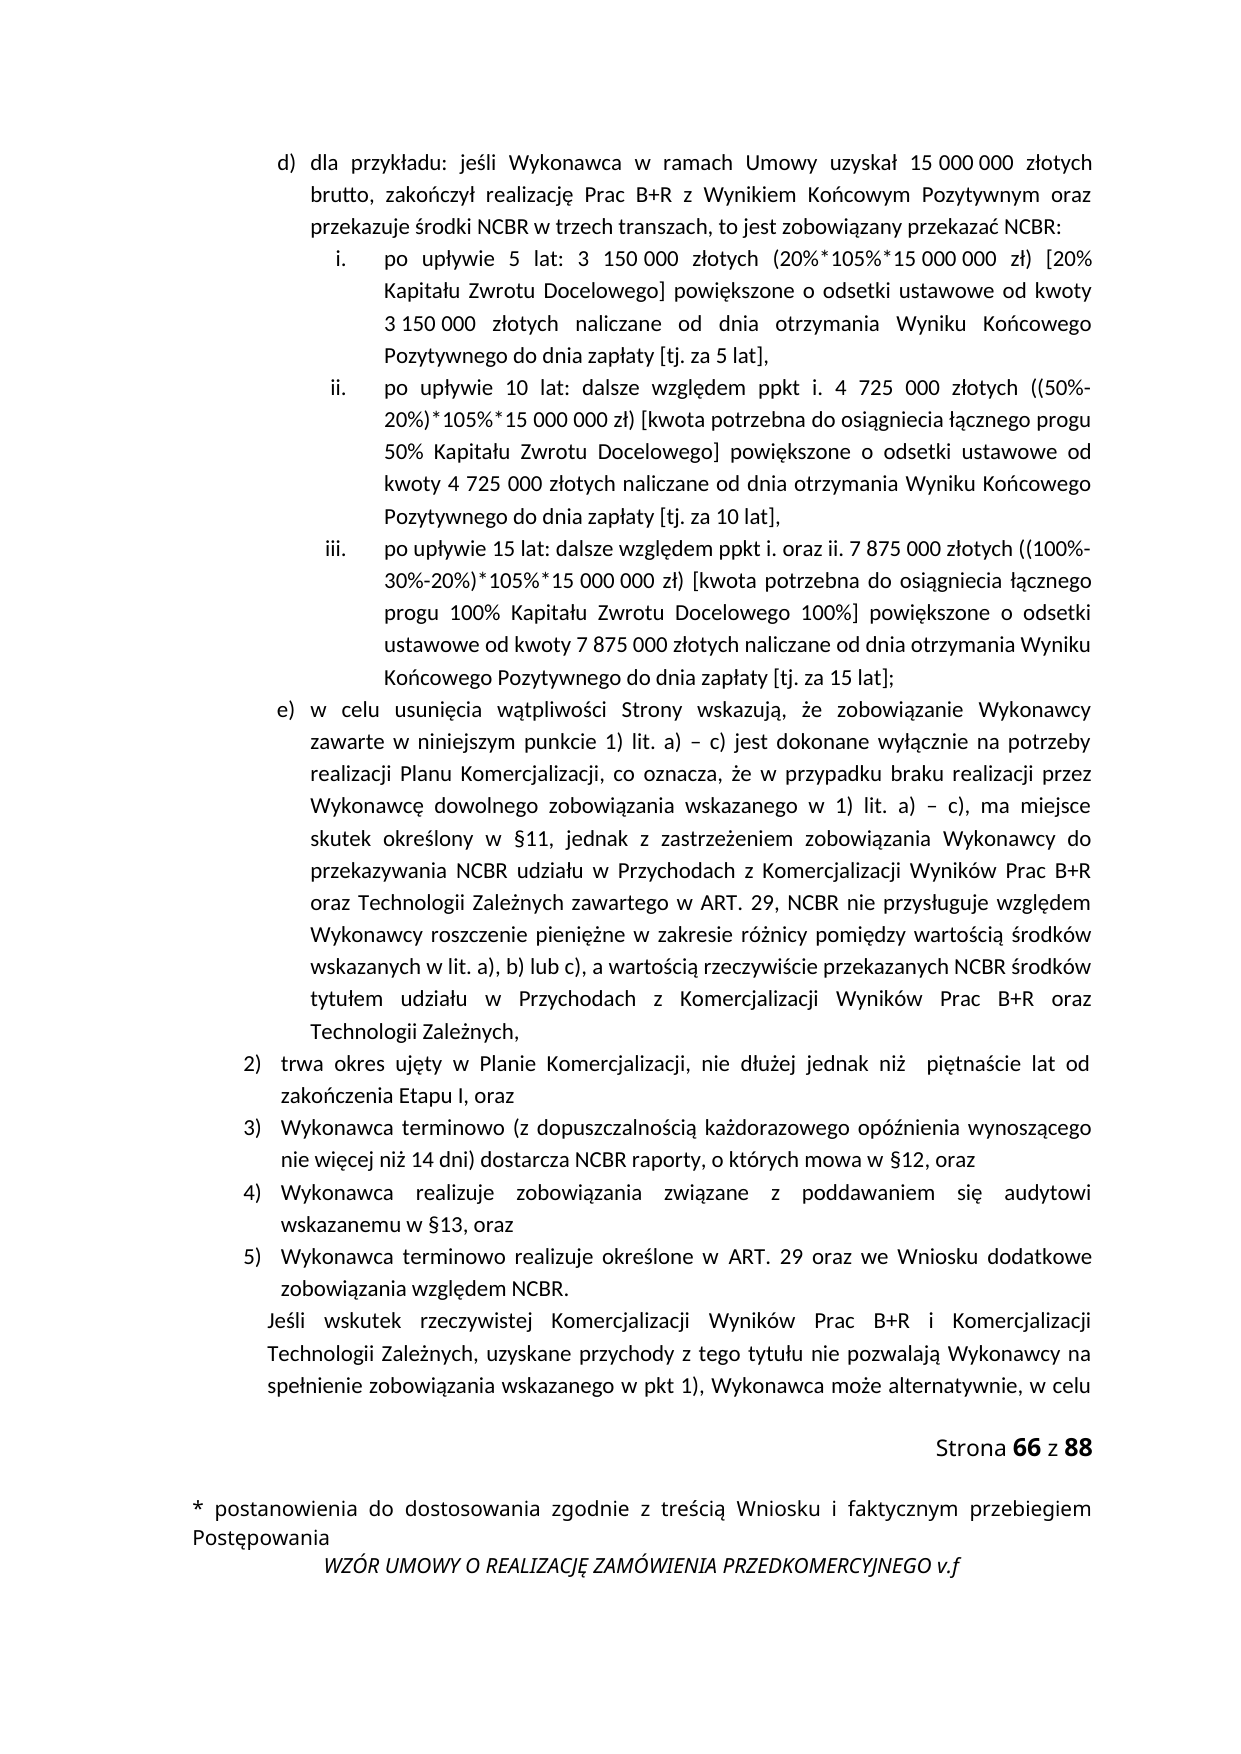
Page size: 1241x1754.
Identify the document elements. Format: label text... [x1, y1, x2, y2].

list po upływie 5 lat: 3 150 000 złotych (20%*105%*15 000 000 zł) [20% Kapitału Zwrotu Docelowego] powiększone o odsetki ustawowe od kwoty 3 150 000 złotych naliczane od dnia otrzymania Wyniku Końcowego Pozytywnego do dnia zapłaty [tj. za 5 lat], [346, 244, 1093, 369]
list trwa okres ujęty w Planie Komercjalizacji, nie dłużej jednak niż piętnaście lat od zakończenia Etapu I, oraz [243, 1049, 1093, 1109]
list po upływie 15 lat: dalsze względem ppkt i. oraz ii. 7 875 000 złotych ((100%-30%-20%)*105%*15 000 000 zł) [kwota potrzebna do osiągniecia łącznego progu 100% Kapitału Zwrotu Docelowego 100%] powiększone o odsetki ustawowe od kwoty 7 875 000 złotych naliczane od dnia otrzymania Wyniku Końcowego Pozytywnego do dnia zapłaty [tj. za 15 lat]; [346, 534, 1093, 691]
list Wykonawca terminowo (z dopuszczalnością każdorazowego opóźnienia wynoszącego nie więcej niż 14 dni) dostarcza NCBR raporty, o których mowa w §12, oraz [243, 1113, 1093, 1173]
list Wykonawca terminowo realizuje określone w ART. 29 oraz we Wniosku dodatkowe zobowiązania względem NCBR. [243, 1242, 1093, 1302]
list po upływie 10 lat: dalsze względem ppkt i. 4 725 000 złotych ((50%-20%)*105%*15 000 000 zł) [kwota potrzebna do osiągniecia łącznego progu 50% Kapitału Zwrotu Docelowego] powiększone o odsetki ustawowe od kwoty 4 725 000 złotych naliczane od dnia otrzymania Wyniku Końcowego Pozytywnego do dnia zapłaty [tj. za 10 lat], [346, 373, 1093, 530]
list w celu usunięcia wątpliwości Strony wskazują, że zobowiązanie Wykonawcy zawarte w niniejszym punkcie 1) lit. a) – c) jest dokonane wyłącznie na potrzeby realizacji Planu Komercjalizacji, co oznacza, że w przypadku braku realizacji przez Wykonawcę dowolnego zobowiązania wskazanego w 1) lit. a) – c), ma miejsce skutek określony w §11, jednak z zastrzeżeniem zobowiązania Wykonawcy do przekazywania NCBR udziału w Przychodach z Komercjalizacji Wyników Prac B+R oraz Technologii Zależnych zawartego w ART. 29, NCBR nie przysługuje względem Wykonawcy roszczenie pieniężne w zakresie różnicy pomiędzy wartością środków wskazanych w lit. a), b) lub c), a wartością rzeczywiście przekazanych NCBR środków tytułem udziału w Przychodach z Komercjalizacji Wyników Prac B+R oraz Technologii Zależnych, [277, 695, 1093, 1045]
list dla przykładu: jeśli Wykonawca w ramach Umowy uzyskał 15 000 000 złotych brutto, zakończył realizację Prac B+R z Wynikiem Końcowym Pozytywnym oraz przekazuje środki NCBR w trzech transzach, to jest zobowiązany przekazać NCBR: [277, 148, 1093, 240]
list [267, 1306, 1093, 1399]
list Wykonawca realizuje zobowiązania związane z poddawaniem się audytowi wskazanemu w §13, oraz [243, 1178, 1093, 1238]
